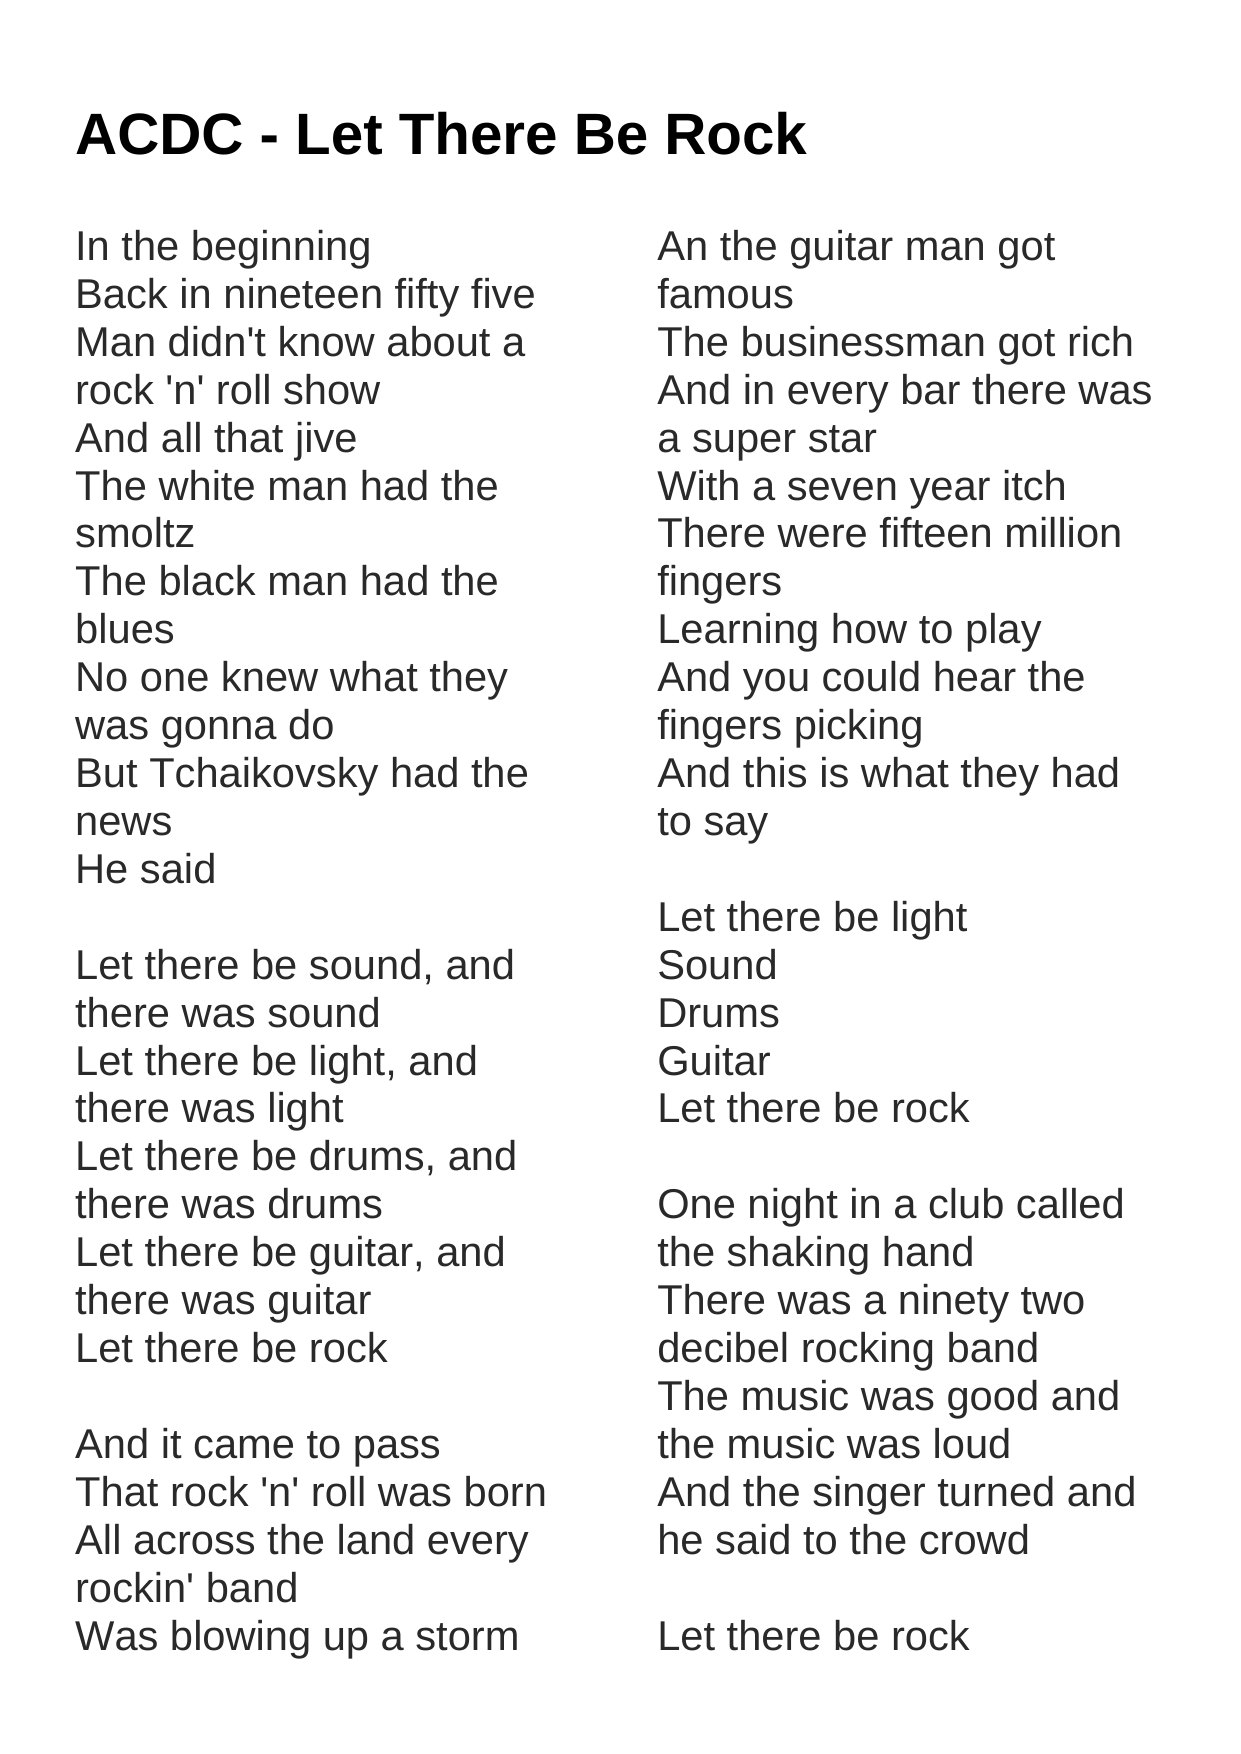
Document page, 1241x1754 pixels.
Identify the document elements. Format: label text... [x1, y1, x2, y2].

subtitle ACDC - Let There Be Rock [75, 100, 1165, 167]
text And it came to pass That rock 'n' roll was born All across the land every rockin' band Was blowing up a storm An the guitar man got famous The businessman got rich And in every bar there was a super star With a seven year itch There were fifteen million fingers Learning how to play And you could hear the fingers picking And this is what they had to say [657, 221, 1165, 844]
text Let there be light Sound Drums Guitar Let there be rock [657, 892, 1165, 1132]
text Let there be rock [657, 1611, 1165, 1659]
text Let there be sound, and there was sound Let there be light, and there was light Let there be drums, and there was drums Let there be guitar, and there was guitar Let there be rock [75, 940, 583, 1371]
text One night in a club called the shaking hand There was a ninety two decibel rocking band The music was good and the music was loud And the singer turned and he said to the crowd [657, 1179, 1165, 1563]
text And it came to pass That rock 'n' roll was born All across the land every rockin' band Was blowing up a storm An the guitar man got famous The businessman got rich And in every bar there was a super star With a seven year itch There were fifteen million fingers Learning how to play And you could hear the fingers picking And this is what they had to say [75, 1419, 583, 1659]
text In the beginning Back in nineteen fifty five Man didn't know about a rock 'n' roll show And all that jive The white man had the smoltz The black man had the blues No one knew what they was gonna do But Tchaikovsky had the news He said [75, 221, 583, 892]
